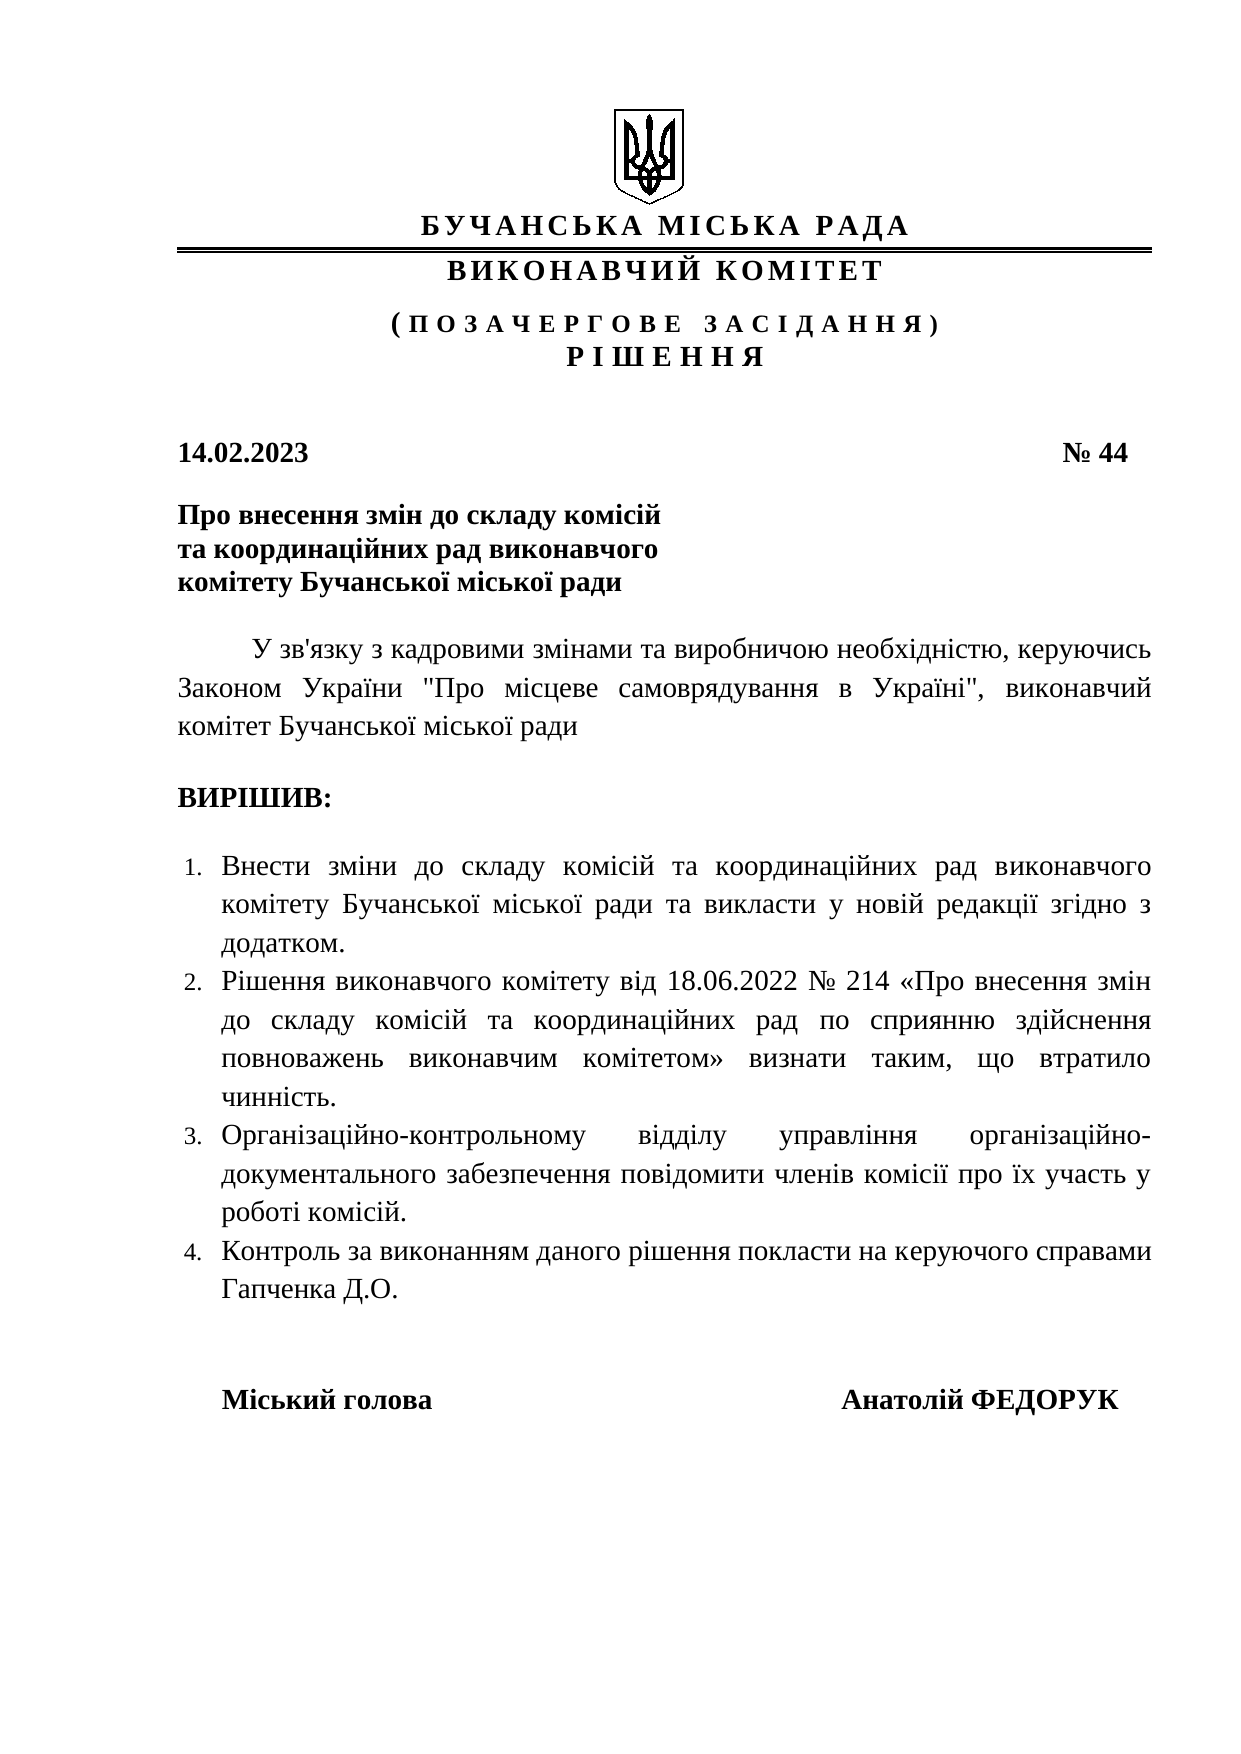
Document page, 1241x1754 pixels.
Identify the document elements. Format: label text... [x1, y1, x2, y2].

list Організаційно-контрольному відділу управління організаційно-документального забезпечення повідомити членів комісії про їх участь у роботі комісій. [183, 1117, 1152, 1228]
text Про внесення змін до складу комісій [177, 497, 1152, 531]
text БУЧАНСЬКА МІСЬКА РАДА [177, 208, 1152, 242]
text комітету Бучанської міської ради [177, 564, 1152, 598]
text У зв'язку з кадровими змінами та виробничою необхідністю, керуючись Законом України "Про місцеве самоврядування в Україні", виконавчий комітет Бучанської міської ради [177, 631, 1152, 742]
list Рішення виконавчого комітету від 18.06.2022 № 214 «Про внесення змін до складу комісій та координаційних рад по сприянню здійснення повноважень виконавчим комітетом» визнати таким, що втратило чинність. [183, 963, 1152, 1112]
text 14.02.2023 № 44 [177, 435, 1152, 468]
table_header ВИКОНАВЧИЙ КОМІТЕТ [177, 253, 1152, 306]
text Міський голова Анатолій ФЕДОРУК [222, 1382, 1152, 1416]
list Контроль за виконанням даного рішення покласти на керуючого справами Гапченка Д.О. [183, 1233, 1152, 1305]
text та координаційних рад виконавчого [177, 531, 1152, 564]
text (ПОЗАЧЕРГОВЕ ЗАСІДАННЯ) [177, 306, 1152, 339]
text ВИРІШИВ: [177, 781, 1152, 814]
text РІШЕННЯ [177, 339, 1152, 373]
list Внести зміни до складу комісій та координаційних рад виконавчого комітету Бучанської міської ради та викласти у новій редакції згідно з додатком. [183, 848, 1152, 958]
